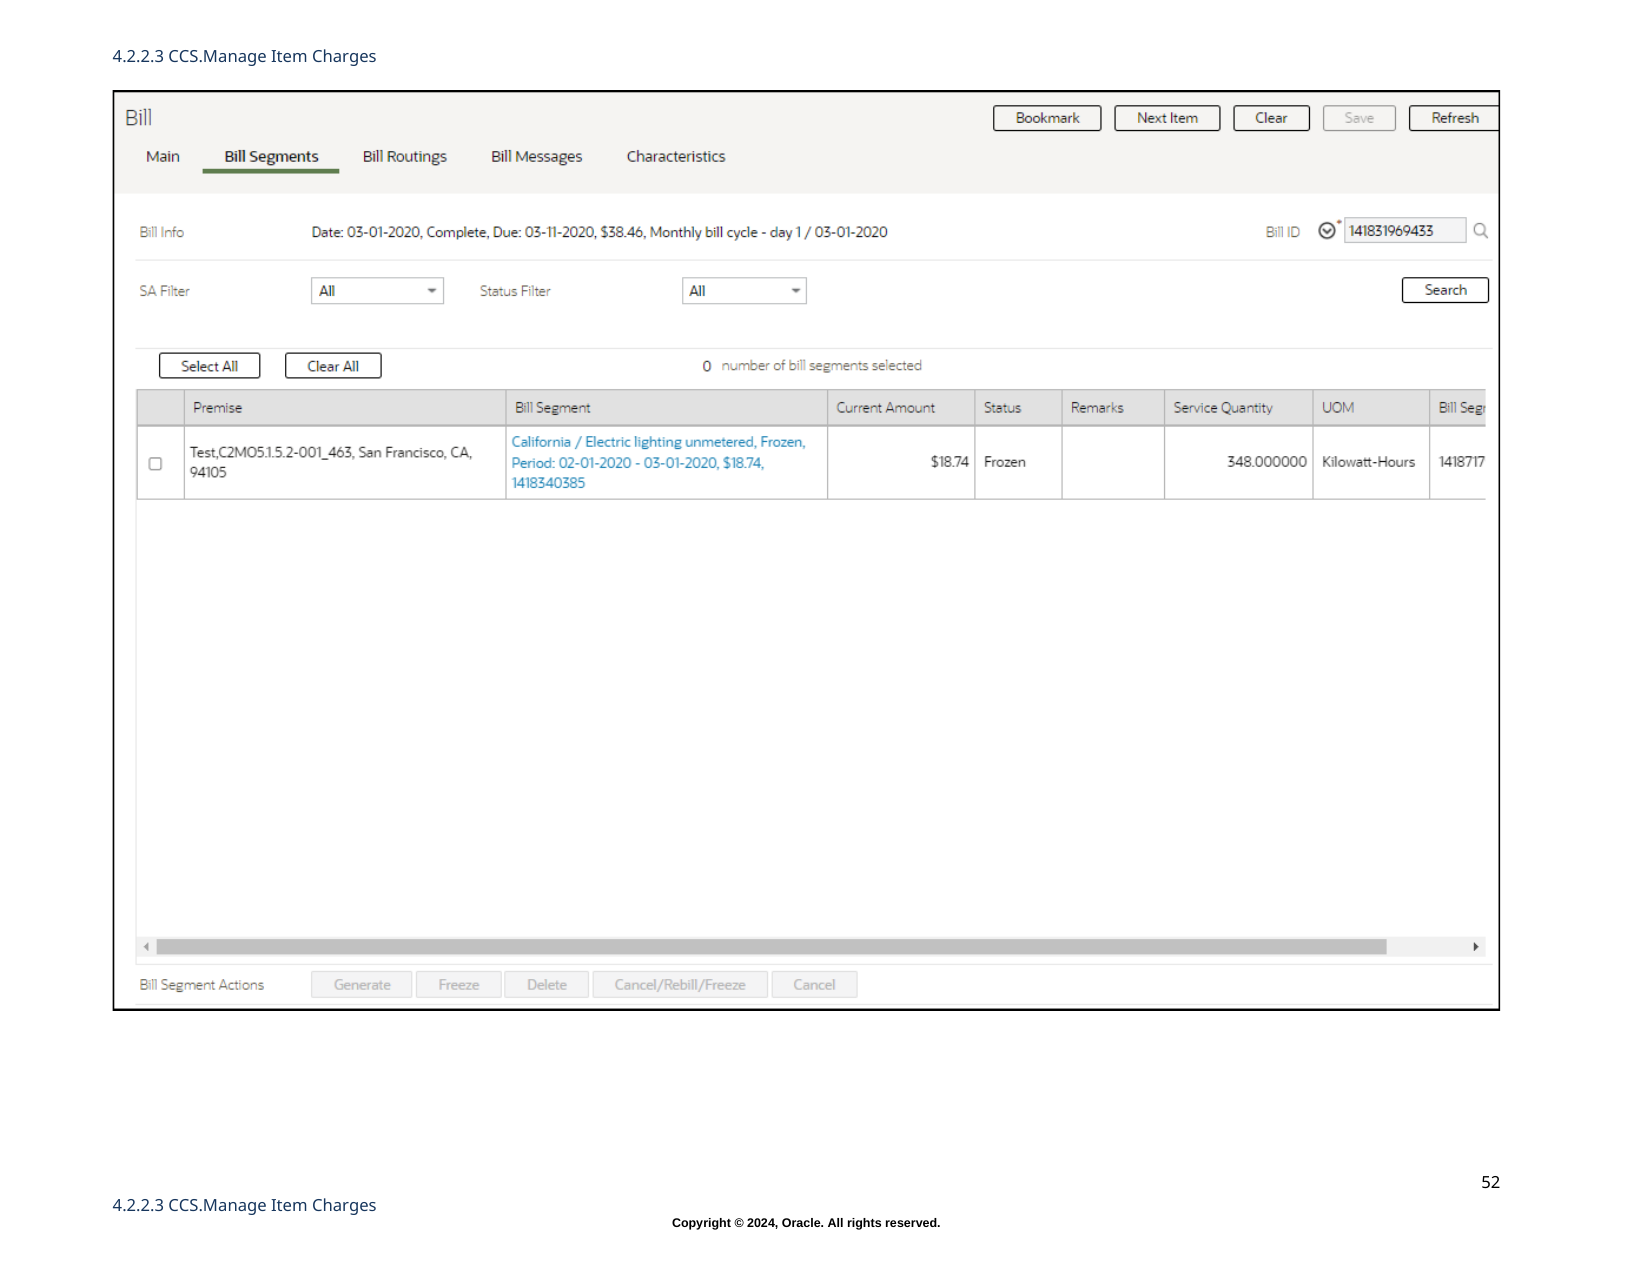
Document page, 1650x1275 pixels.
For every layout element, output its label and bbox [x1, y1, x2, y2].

picture [112, 90, 1500, 1011]
